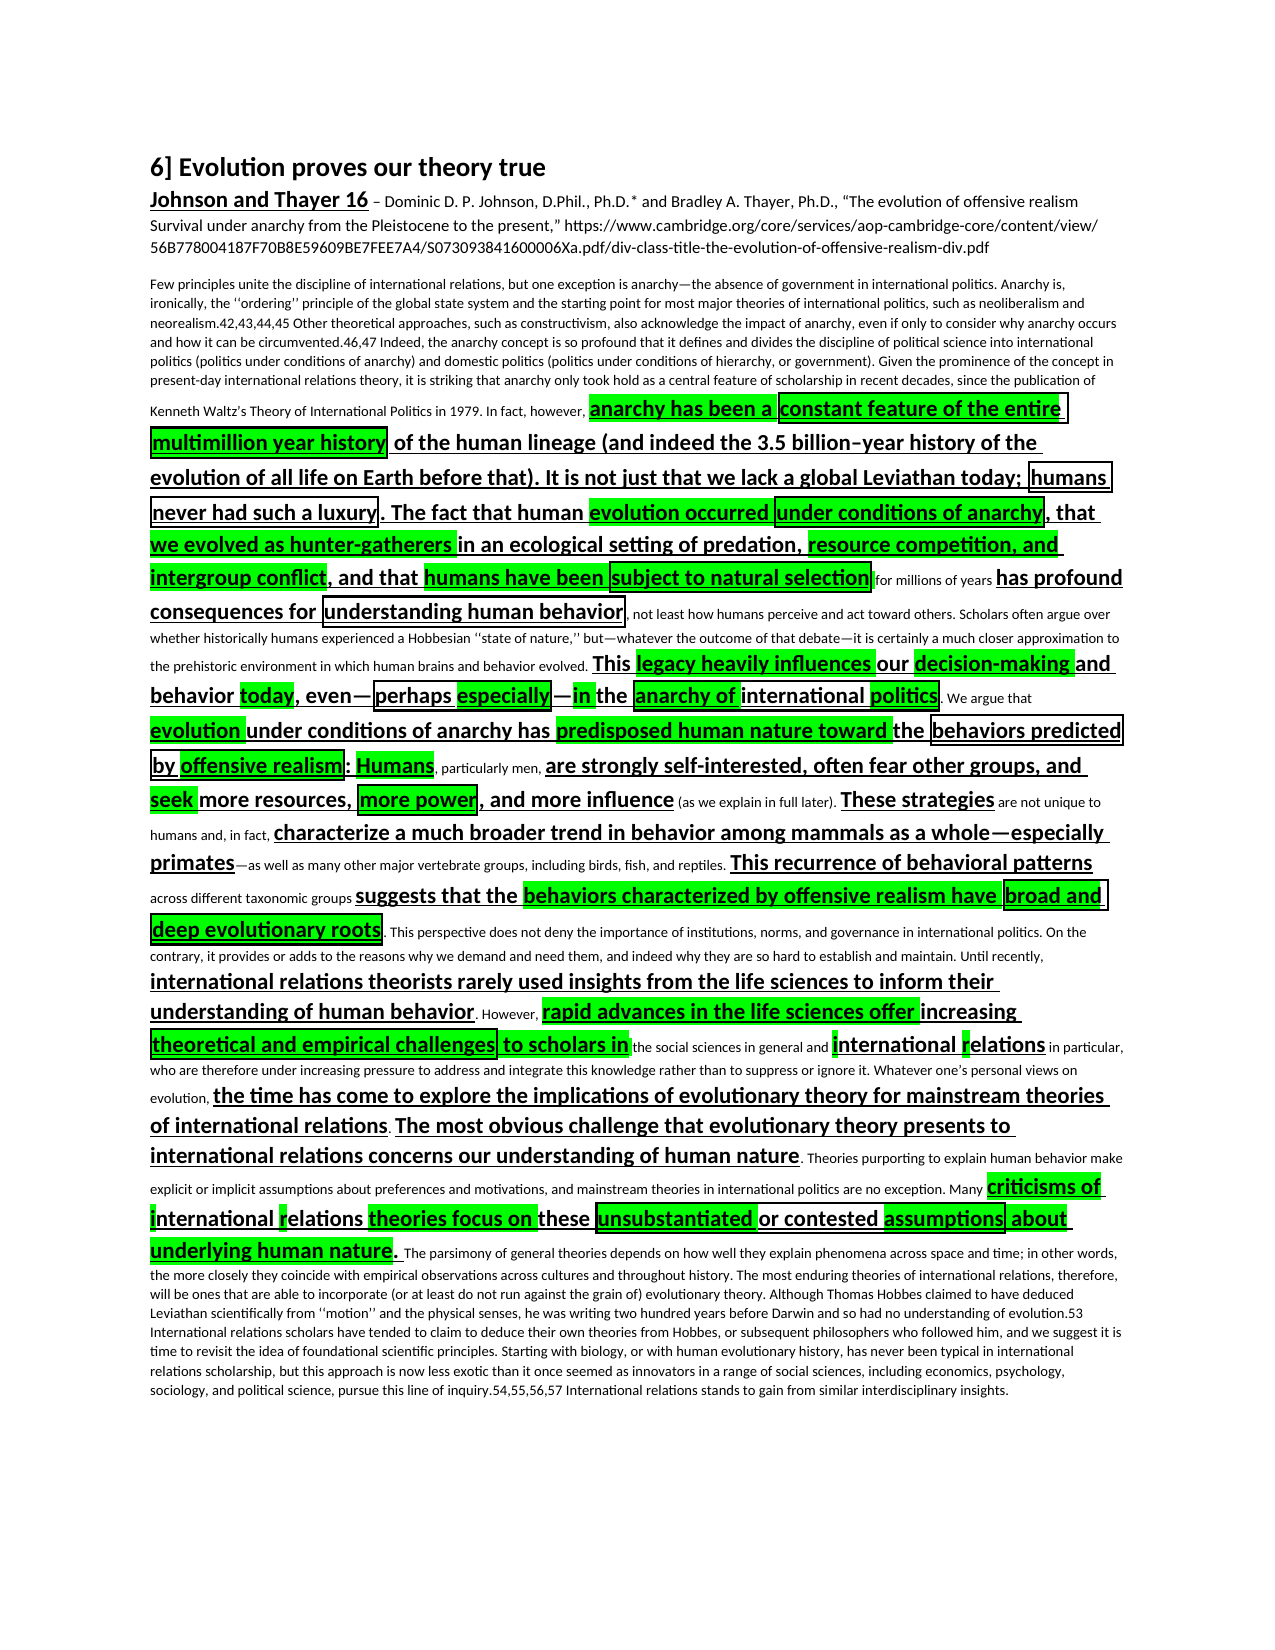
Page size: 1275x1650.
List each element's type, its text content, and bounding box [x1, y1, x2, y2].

subtitle 6] Evolution proves our theory true [150, 150, 1125, 183]
text Johnson and Thayer 16 – Dominic D. P. Johnson, D.Phil., Ph.D.* and Bradley A. Thayer, Ph.D., “The evolution of offensive realism Survival under anarchy from the Pleistocene to the present,” https://www.cambridge.org/core/services/aop-cambridge-core/content/view/56B778004187F70B8E59609BE7FEE7A4/S073093841600006Xa.pdf/div-class-title-the-evolution-of-offensive-realism-div.pdf [150, 186, 1125, 257]
text Few principles unite the discipline of international relations, but one exception is anarchy—the absence of government in international politics. Anarchy is, ironically, the ‘‘ordering’’ principle of the global state system and the starting point for most major theories of international politics, such as neoliberalism and neorealism.42,43,44,45 Other theoretical approaches, such as constructivism, also acknowledge the impact of anarchy, even if only to consider why anarchy occurs and how it can be circumvented.46,47 Indeed, the anarchy concept is so profound that it defines and divides the discipline of political science into international politics (politics under conditions of anarchy) and domestic politics (politics under conditions of hierarchy, or government). Given the prominence of the concept in present-day international relations theory, it is striking that anarchy only took hold as a central feature of scholarship in recent decades, since the publication of Kenneth Waltz’s Theory of International Politics in 1979. In fact, however, anarchy has been a constant feature of the entire multimillion year history of the human lineage (and indeed the 3.5 billion–year history of the evolution of all life on Earth before that). It is not just that we lack a global Leviathan today; humans never had such a luxury. The fact that human evolution occurred under conditions of anarchy, that we evolved as hunter-gatherers in an ecological setting of predation, resource competition, and intergroup conflict, and that humans have been subject to natural selection for millions of years has profound consequences for understanding human behavior, not least how humans perceive and act toward others. Scholars often argue over whether historically humans experienced a Hobbesian ‘‘state of nature,’’ but—whatever the outcome of that debate—it is certainly a much closer approximation to the prehistoric environment in which human brains and behavior evolved. This legacy heavily influences our decision-making and behavior today, even—perhaps especially—in the anarchy of international politics. We argue that evolution under conditions of anarchy has predisposed human nature toward the behaviors predicted by offensive realism: Humans, particularly men, are strongly self-interested, often fear other groups, and seek more resources, more power, and more influence (as we explain in full later). These strategies are not unique to humans and, in fact, characterize a much broader trend in behavior among mammals as a whole—especially primates—as well as many other major vertebrate groups, including birds, fish, and reptiles. This recurrence of behavioral patterns across different taxonomic groups suggests that the behaviors characterized by offensive realism have broad and deep evolutionary roots. This perspective does not deny the importance of institutions, norms, and governance in international politics. On the contrary, it provides or adds to the reasons why we demand and need them, and indeed why they are so hard to establish and maintain. Until recently, international relations theorists rarely used insights from the life sciences to inform their understanding of human behavior. However, rapid advances in the life sciences offer increasing theoretical and empirical challenges to scholars in the social sciences in general and international relations in particular, who are therefore under increasing pressure to address and integrate this knowledge rather than to suppress or ignore it. Whatever one’s personal views on evolution, the time has come to explore the implications of evolutionary theory for mainstream theories of international relations. The most obvious challenge that evolutionary theory presents to international relations concerns our understanding of human nature. Theories purporting to explain human behavior make explicit or implicit assumptions about preferences and motivations, and mainstream theories in international politics are no exception. Many criticisms of international relations theories focus on these unsubstantiated or contested assumptions about underlying human nature. The parsimony of general theories depends on how well they explain phenomena across space and time; in other words, the more closely they coincide with empirical observations across cultures and throughout history. The most enduring theories of international relations, therefore, will be ones that are able to incorporate (or at least do not run against the grain of) evolutionary theory. Although Thomas Hobbes claimed to have deduced Leviathan scientifically from ‘‘motion’’ and the physical senses, he was writing two hundred years before Darwin and so had no understanding of evolution.53 International relations scholars have tended to claim to deduce their own theories from Hobbes, or subsequent philosophers who followed him, and we suggest it is time to revisit the idea of foundational scientific principles. Starting with biology, or with human evolutionary history, has never been typical in international relations scholarship, but this approach is now less exotic than it once seemed as innovators in a range of social sciences, including economics, psychology, sociology, and political science, pursue this line of inquiry.54,55,56,57 International relations stands to gain from similar interdisciplinary insights. [150, 276, 1125, 1399]
